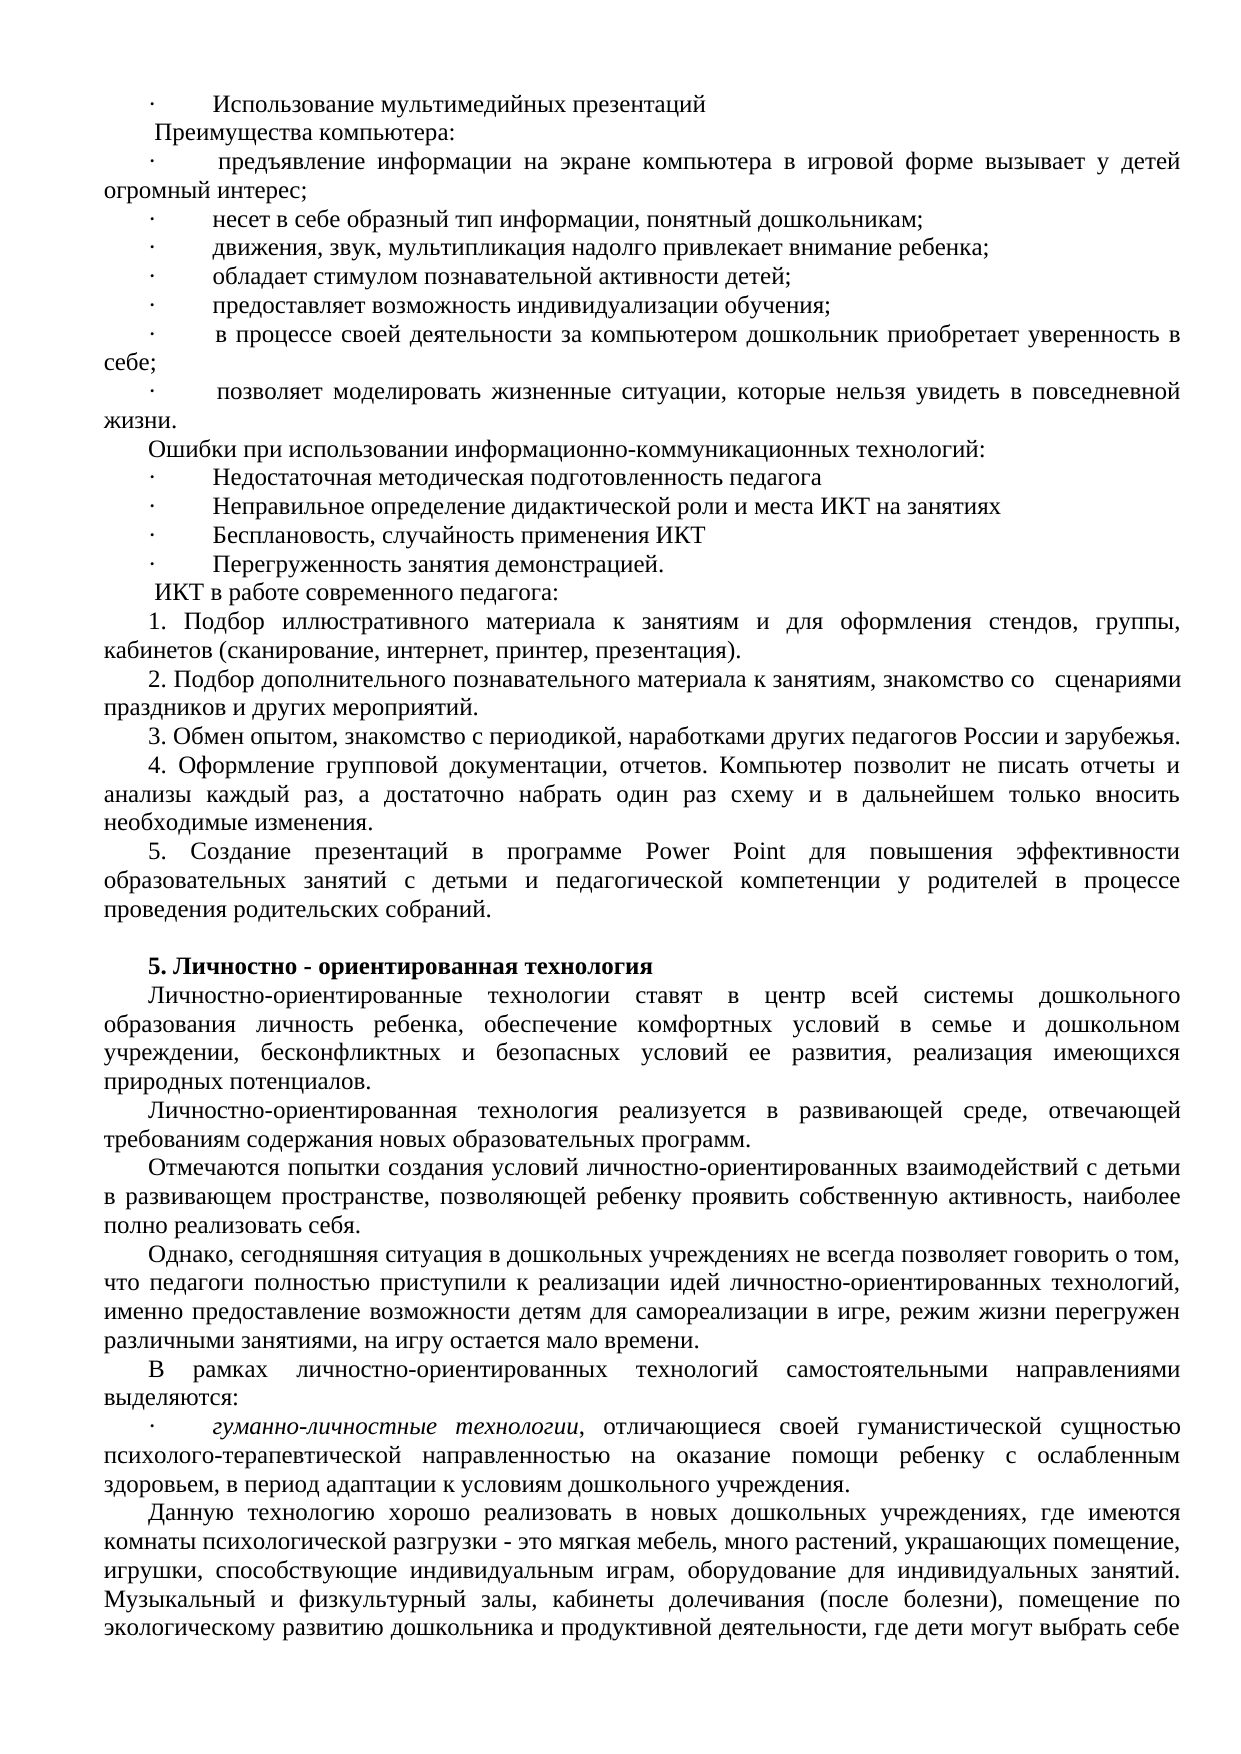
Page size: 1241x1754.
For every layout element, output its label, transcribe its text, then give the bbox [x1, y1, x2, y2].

text Преимущества компьютера: [103, 117, 1181, 146]
text · предоставляет возможность индивидуализации обучения; [103, 290, 1181, 319]
text Однако, сегодняшняя ситуация в дошкольных учреждениях не всегда позволяет говорить о том, что педагоги полностью приступили к реализации идей личностно-ориентированных технологий, именно предоставление возможности детям для самореализации в игре, режим жизни перегружен различными занятиями, на игру остается мало времени. [103, 1239, 1181, 1354]
text 1. Подбор иллюстративного материала к занятиям и для оформления стендов, группы, кабинетов (сканирование, интернет, принтер, презентация). [103, 606, 1181, 664]
text · в процессе своей деятельности за компьютером дошкольник приобретает уверенность в себе; [103, 319, 1181, 376]
text · Недостаточная методическая подготовленность педагога [103, 462, 1181, 491]
text · Бесплановость, случайность применения ИКТ [103, 520, 1181, 549]
text · позволяет моделировать жизненные ситуации, которые нельзя увидеть в повседневной жизни. [103, 376, 1181, 434]
text · Неправильное определение дидактической роли и места ИКТ на занятиях [103, 491, 1181, 520]
text · обладает стимулом познавательной активности детей; [103, 261, 1181, 290]
text 4. Оформление групповой документации, отчетов. Компьютер позволит не писать отчеты и анализы каждый раз, а достаточно набрать один раз схему и в дальнейшем только вносить необходимые изменения. [103, 750, 1181, 836]
text 5. Создание презентаций в программе Рower Рoint для повышения эффективности образовательных занятий с детьми и педагогической компетенции у родителей в процессе проведения родительских собраний. [103, 836, 1181, 922]
text 2. Подбор дополнительного познавательного материала к занятиям, знакомство со сценариями праздников и других мероприятий. [103, 664, 1181, 721]
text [103, 1497, 1181, 1641]
text ИКТ в работе современного педагога: [103, 577, 1181, 606]
text · движения, звук, мультипликация надолго привлекает внимание ребенка; [103, 232, 1181, 261]
text Отмечаются попытки создания условий личностно-ориентированных взаимодействий с детьми в развивающем пространстве, позволяющей ребенку проявить собственную активность, наиболее полно реализовать себя. [103, 1152, 1181, 1239]
text · несет в себе образный тип информации, понятный дошкольникам; [103, 204, 1181, 232]
text · Использование мультимедийных презентаций [103, 89, 1181, 117]
text · предъявление информации на экране компьютера в игровой форме вызывает у детей огромный интерес; [103, 146, 1181, 204]
text 3. Обмен опытом, знакомство с периодикой, наработками других педагогов России и зарубежья. [103, 721, 1181, 750]
text В рамках личностно-ориентированных технологий самостоятельными направлениями выделяются: [103, 1354, 1181, 1411]
text Ошибки при использовании информационно-коммуникационных технологий: [103, 434, 1181, 462]
text · Перегруженность занятия демонстрацией. [103, 549, 1181, 577]
text · гуманно-личностные технологии, отличающиеся своей гуманистической сущностью психолого-терапевтической направленностью на оказание помощи ребенку с ослабленным здоровьем, в период адаптации к условиям дошкольного учреждения. [103, 1411, 1181, 1497]
text 5. Личностно - ориентированная технология [103, 951, 1181, 980]
text Личностно-ориентированная технология реализуется в развивающей среде, отвечающей требованиям содержания новых образовательных программ. [103, 1095, 1181, 1152]
text Личностно-ориентированные технологии ставят в центр всей системы дошкольного образования личность ребенка, обеспечение комфортных условий в семье и дошкольном учреждении, бесконфликтных и безопасных условий ее развития, реализация имеющихся природных потенциалов. [103, 980, 1181, 1095]
